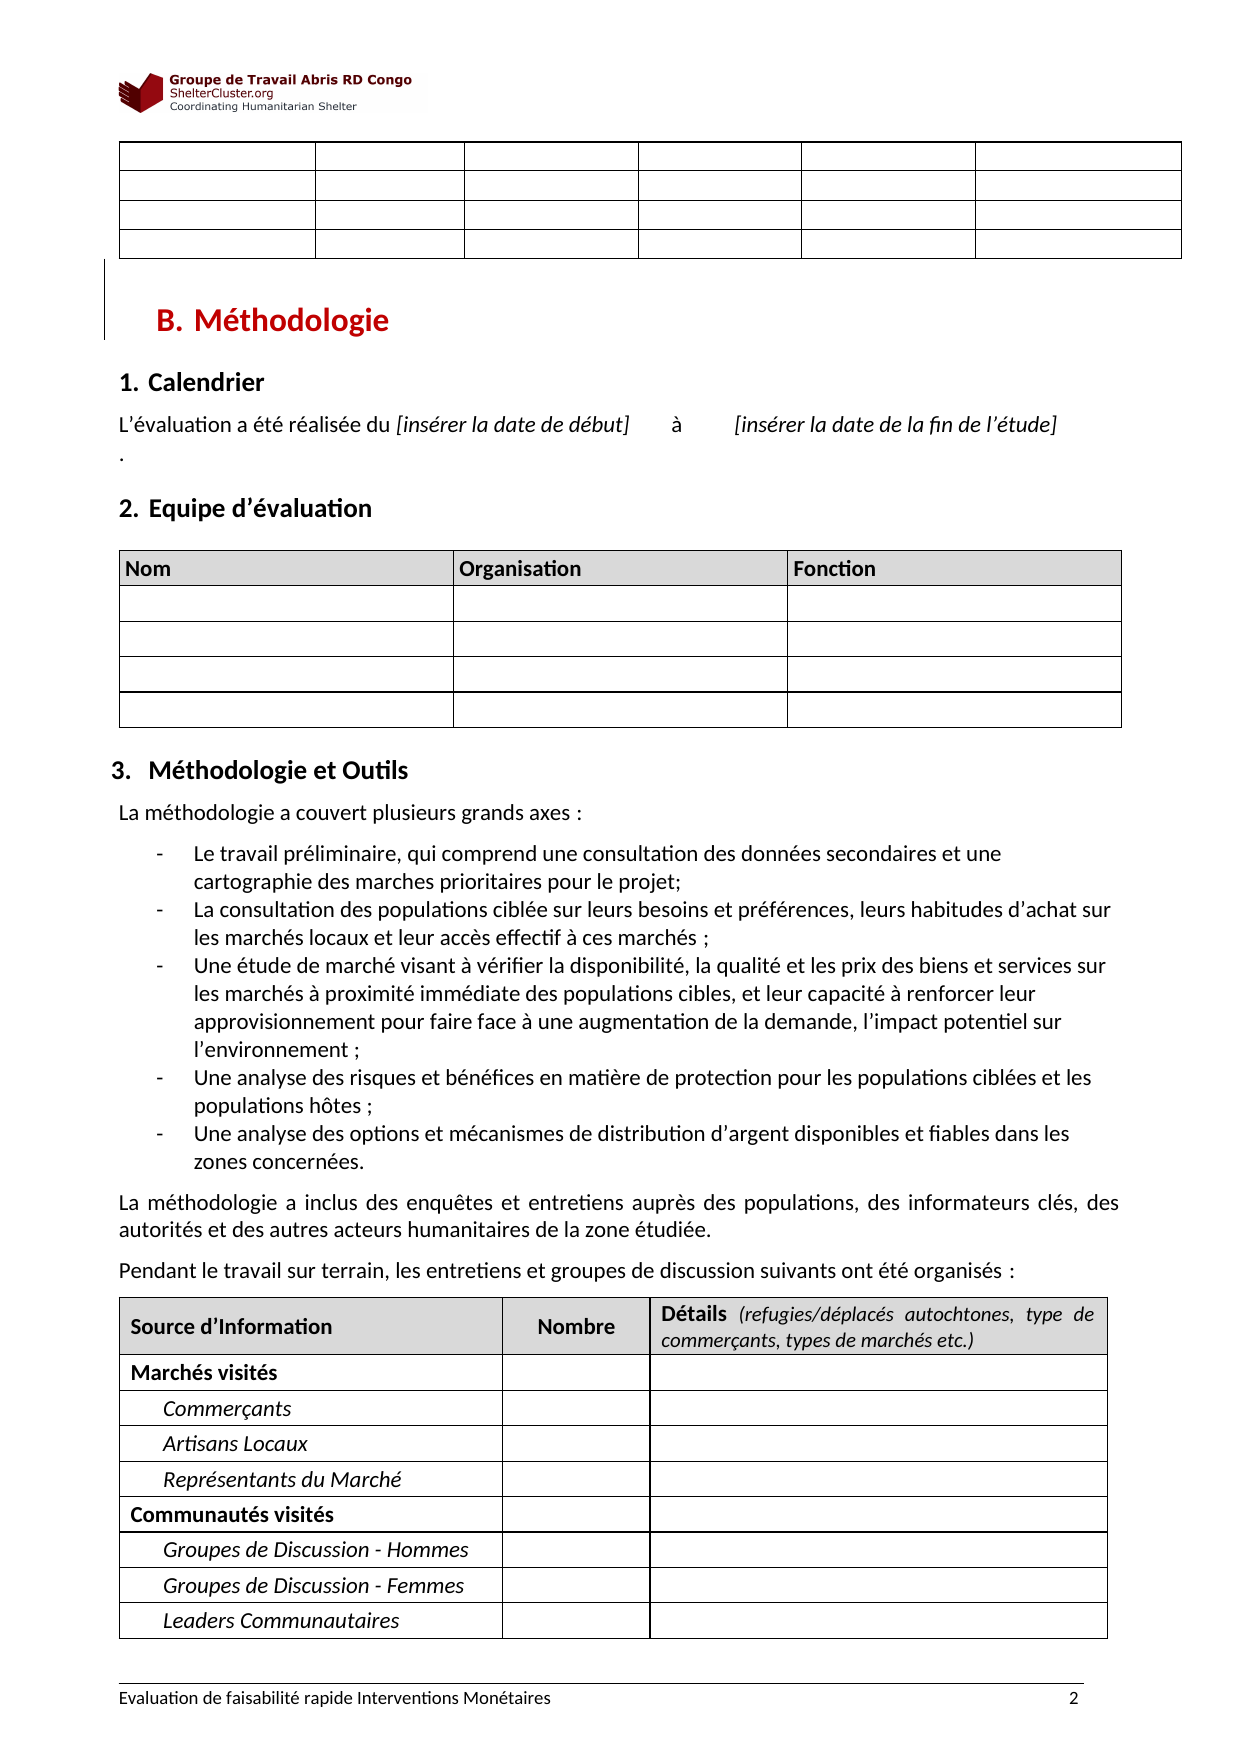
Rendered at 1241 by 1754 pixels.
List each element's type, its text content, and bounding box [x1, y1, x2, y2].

table_cell [120, 622, 453, 656]
table_cell [465, 143, 638, 170]
table_cell [639, 171, 801, 199]
table_cell [651, 1462, 1107, 1496]
text La méthodologie a inclus des enquêtes et entretiens auprès des populations, des informateurs clés, des autorités et des autres acteurs humanitaires de la zone étudiée. [118, 1188, 1122, 1244]
table_cell [651, 1603, 1107, 1638]
table_cell [503, 1533, 649, 1567]
text L’évaluation a été réalisée du [insérer la date de début] à [insérer la date de la fin de l’étude] . [118, 411, 1122, 467]
table_cell [454, 657, 787, 691]
table_header Détails (refugies/déplacés autochtones, type de commerçants, types de marchés etc.) [651, 1298, 1107, 1354]
table_cell [788, 586, 1121, 621]
table_header Fonction [788, 551, 1121, 585]
table_header Organisation [454, 551, 787, 585]
table_cell [503, 1603, 649, 1638]
table_cell [651, 1568, 1107, 1602]
table_cell [976, 143, 1181, 170]
table_cell [976, 171, 1181, 199]
table_cell [465, 201, 638, 228]
table_cell Représentants du Marché [120, 1462, 502, 1496]
table_cell [454, 586, 787, 621]
table_cell [788, 693, 1121, 727]
table_cell [120, 657, 453, 691]
table_cell [316, 143, 464, 170]
table_cell Leaders Communautaires [120, 1603, 502, 1638]
table_cell [503, 1426, 649, 1461]
list Une analyse des options et mécanismes de distribution d’argent disponibles et fiables dans les zones concernées. [156, 1119, 1122, 1175]
table_cell [976, 201, 1181, 228]
table_cell [503, 1462, 649, 1496]
table_cell [316, 171, 464, 199]
table_cell [651, 1355, 1107, 1390]
list Une analyse des risques et bénéfices en matière de protection pour les populations ciblées et les populations hôtes ; [156, 1063, 1122, 1119]
table_cell [788, 622, 1121, 656]
table_cell [454, 693, 787, 727]
table_cell [788, 657, 1121, 691]
list La consultation des populations ciblée sur leurs besoins et préférences, leurs habitudes d’achat sur les marchés locaux et leur accès effectif à ces marchés ; [156, 895, 1122, 951]
table_header Nombre [503, 1298, 649, 1354]
table_cell Groupes de Discussion - Hommes [120, 1533, 502, 1567]
table_cell [639, 230, 801, 258]
table_cell [802, 230, 975, 258]
table_cell [120, 586, 453, 621]
table_cell [316, 230, 464, 258]
table_cell Marchés visités [120, 1355, 502, 1390]
table_cell [802, 171, 975, 199]
table_cell [465, 230, 638, 258]
table_cell Commerçants [120, 1391, 502, 1425]
list Calendrier [118, 365, 1122, 398]
table_cell [976, 230, 1181, 258]
table_cell [802, 143, 975, 170]
table_cell [120, 230, 315, 258]
table_header Nom [120, 551, 453, 585]
table_cell [651, 1497, 1107, 1531]
table_cell Communautés visités [120, 1497, 502, 1531]
table_cell [465, 171, 638, 199]
table_cell [120, 693, 453, 727]
table_cell [120, 171, 315, 199]
list Méthodologie [156, 299, 1122, 340]
list Le travail préliminaire, qui comprend une consultation des données secondaires et une cartographie des marches prioritaires pour le projet; [156, 839, 1122, 895]
table_cell [802, 201, 975, 228]
table_cell [639, 143, 801, 170]
picture [118, 73, 429, 113]
table_cell [651, 1391, 1107, 1425]
table_cell [503, 1355, 649, 1390]
table_cell [454, 622, 787, 656]
table_cell [503, 1497, 649, 1531]
table_cell [639, 201, 801, 228]
text Pendant le travail sur terrain, les entretiens et groupes de discussion suivants ont été organisés : [118, 1256, 1122, 1284]
table_cell [651, 1533, 1107, 1567]
table_cell [316, 201, 464, 228]
table_cell Groupes de Discussion - Femmes [120, 1568, 502, 1602]
table_cell [503, 1568, 649, 1602]
text La méthodologie a couvert plusieurs grands axes : [118, 798, 1122, 826]
table_cell [503, 1391, 649, 1425]
list Equipe d’évaluation [118, 492, 1122, 525]
table_cell Artisans Locaux [120, 1426, 502, 1461]
list Une étude de marché visant à vérifier la disponibilité, la qualité et les prix des biens et services sur les marchés à proximité immédiate des populations cibles, et leur capacité à renforcer leur approvisionnement pour faire face à une augmentation de la demande, l’impact potentiel sur l’environnement ; [156, 951, 1122, 1063]
table_cell [120, 143, 315, 170]
table_header Source d’Information [120, 1298, 502, 1354]
list Méthodologie et Outils [111, 753, 1122, 786]
table_cell [651, 1426, 1107, 1461]
table_cell [120, 201, 315, 228]
